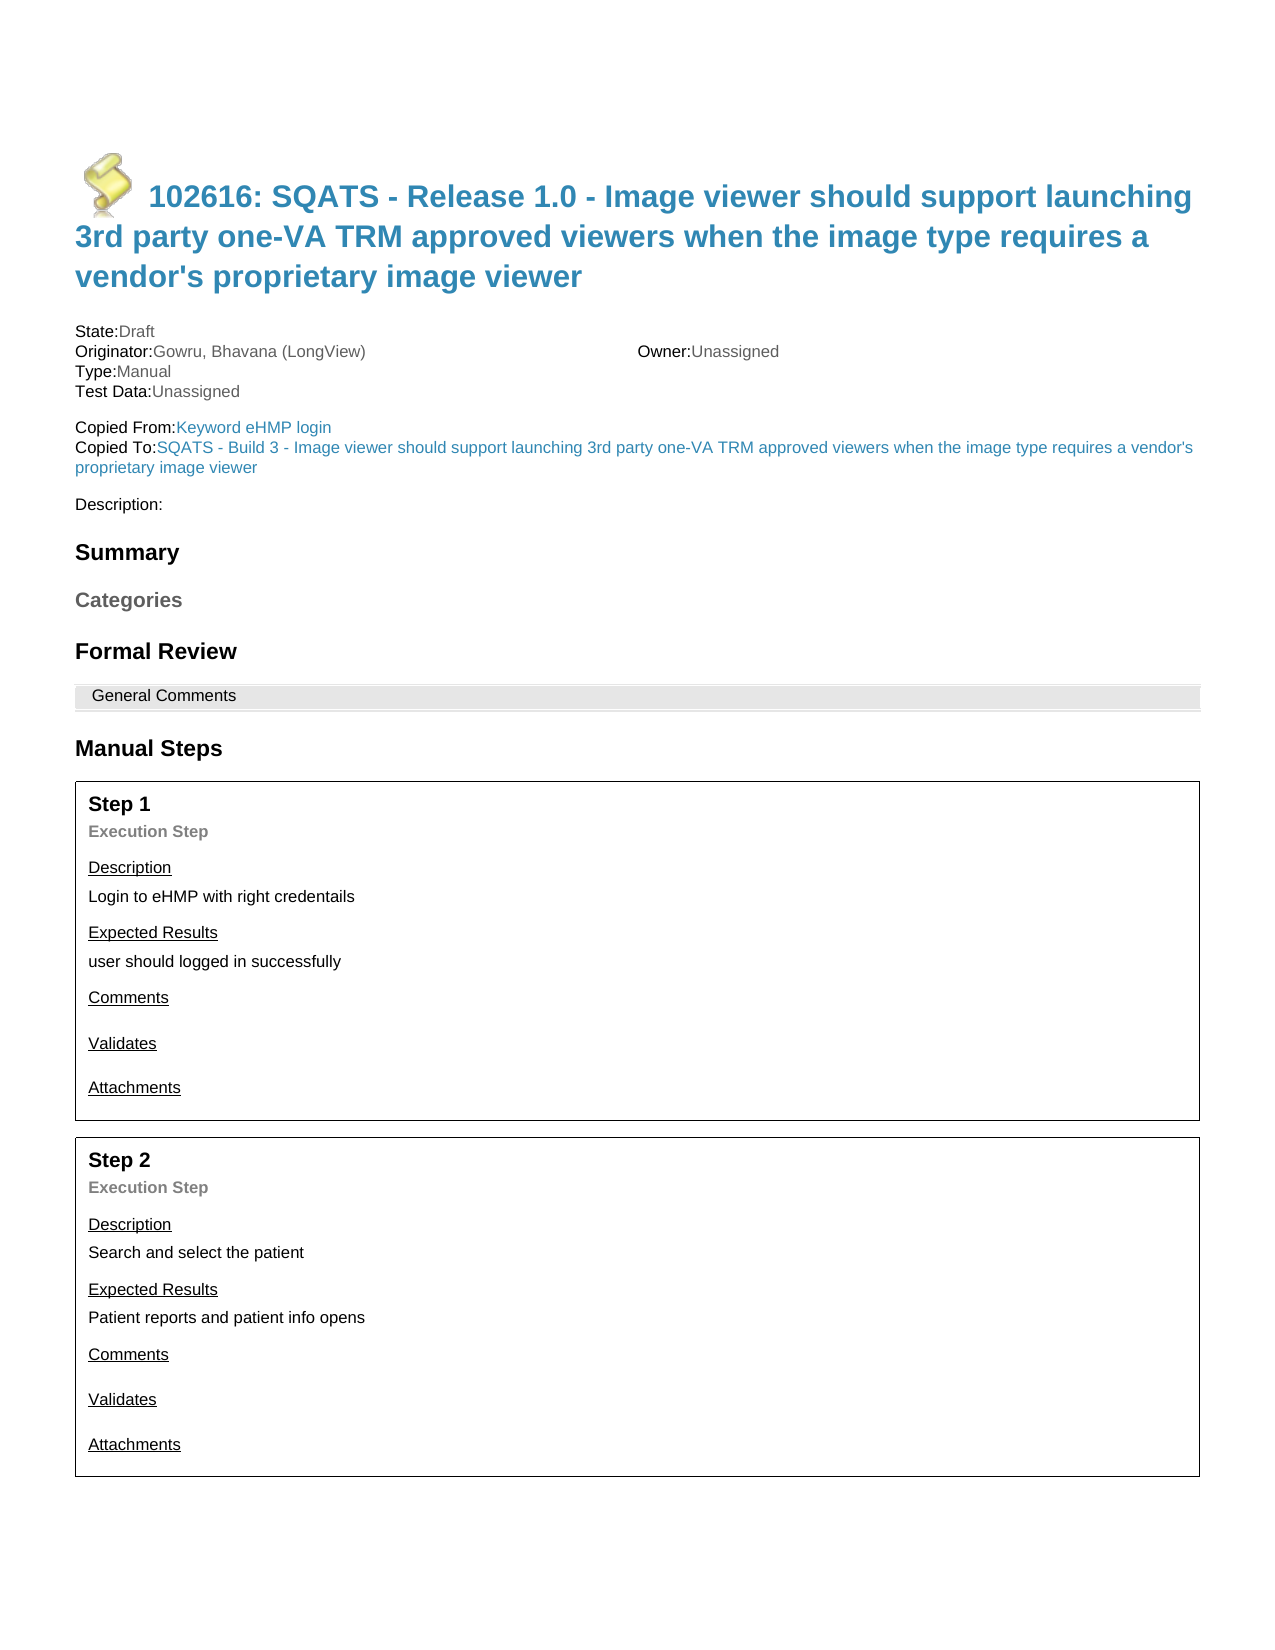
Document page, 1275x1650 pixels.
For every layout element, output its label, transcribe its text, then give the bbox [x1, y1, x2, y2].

text Expected Results [88, 923, 1208, 942]
text Type:Manual [75, 361, 1208, 381]
text Comments [88, 988, 1208, 1007]
text Description [88, 1214, 1208, 1233]
text Step 1 [88, 792, 1208, 816]
text Patient reports and patient info opens [88, 1308, 1208, 1327]
text Copied To:SQATS - Build 3 - Image viewer should support launching 3rd party one-VA TRM approved viewers when the image type requires a vendor's proprietary image viewer [75, 438, 1198, 477]
text Execution Step [88, 1178, 1208, 1197]
text Comments [88, 1344, 1208, 1363]
text Description: [75, 494, 1208, 514]
text user should logged in successfully [88, 951, 1208, 971]
text 3rd party one-VA TRM approved viewers when the image type requires a vendor's proprietary image viewer [75, 218, 1157, 294]
text Description [88, 858, 1208, 877]
text General Comments [92, 686, 1208, 705]
text Test Data:Unassigned [75, 381, 1208, 401]
text Originator:Gowru, Bhavana (LongView) Owner:Unassigned [75, 341, 1208, 361]
text Step 2 [88, 1148, 1208, 1172]
picture [75, 152, 141, 218]
text Search and select the patient [88, 1243, 1208, 1262]
text Copied From:Keyword eHMP login [75, 418, 1208, 437]
text Validates [88, 1389, 1208, 1408]
text Login to eHMP with right credentails [88, 886, 1208, 906]
text Attachments [88, 1078, 1208, 1097]
text Attachments [88, 1434, 1208, 1453]
text Execution Step [88, 821, 1208, 841]
text Formal Review [75, 637, 1208, 663]
text Validates [88, 1033, 1208, 1052]
text 102616: SQATS - Release 1.0 - Image viewer should support launching [148, 178, 1208, 214]
text Manual Steps [75, 735, 1208, 761]
text Categories [75, 588, 1208, 612]
text State:Draft [75, 321, 1208, 341]
text Summary [75, 539, 1208, 565]
text Expected Results [88, 1279, 1208, 1298]
